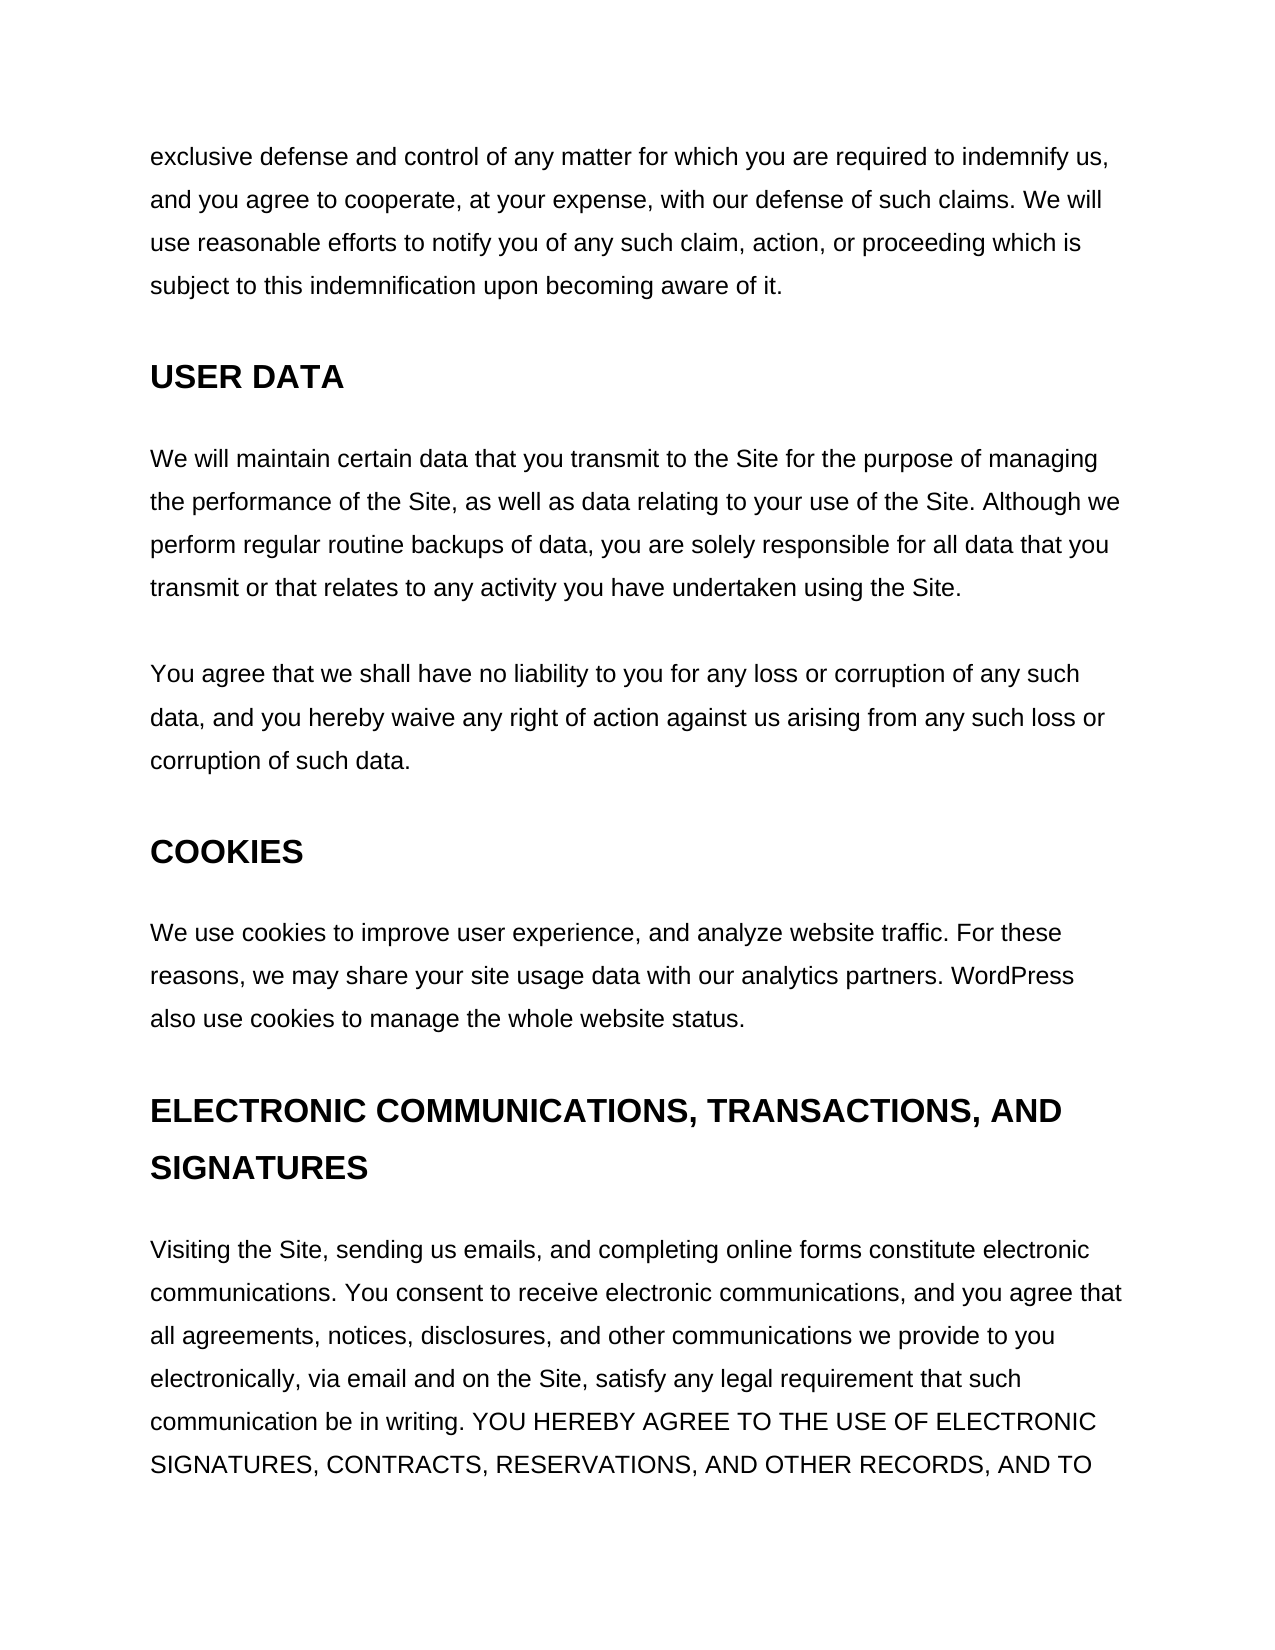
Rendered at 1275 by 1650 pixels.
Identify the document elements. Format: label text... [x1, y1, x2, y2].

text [150, 1235, 1125, 1479]
text We will maintain certain data that you transmit to the Site for the purpose of managing the performance of the Site, as well as data relating to your use of the Site. Although we perform regular routine backups of data, you are solely responsible for all data that you transmit or that relates to any activity you have undertaken using the Site. [150, 444, 1125, 602]
text You agree that we shall have no liability to you for any loss or corruption of any such data, and you hereby waive any right of action against us arising from any such loss or corruption of such data. [150, 659, 1125, 774]
subtitle USER DATA [150, 357, 1125, 396]
subtitle COOKIES [150, 832, 1125, 870]
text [150, 142, 1125, 300]
text We use cookies to improve user experience, and analyze website traffic. For these reasons, we may share your site usage data with our analytics partners. WordPress also use cookies to manage the whole website status. [150, 918, 1125, 1033]
subtitle ELECTRONIC COMMUNICATIONS, TRANSACTIONS, AND SIGNATURES [150, 1091, 1125, 1187]
